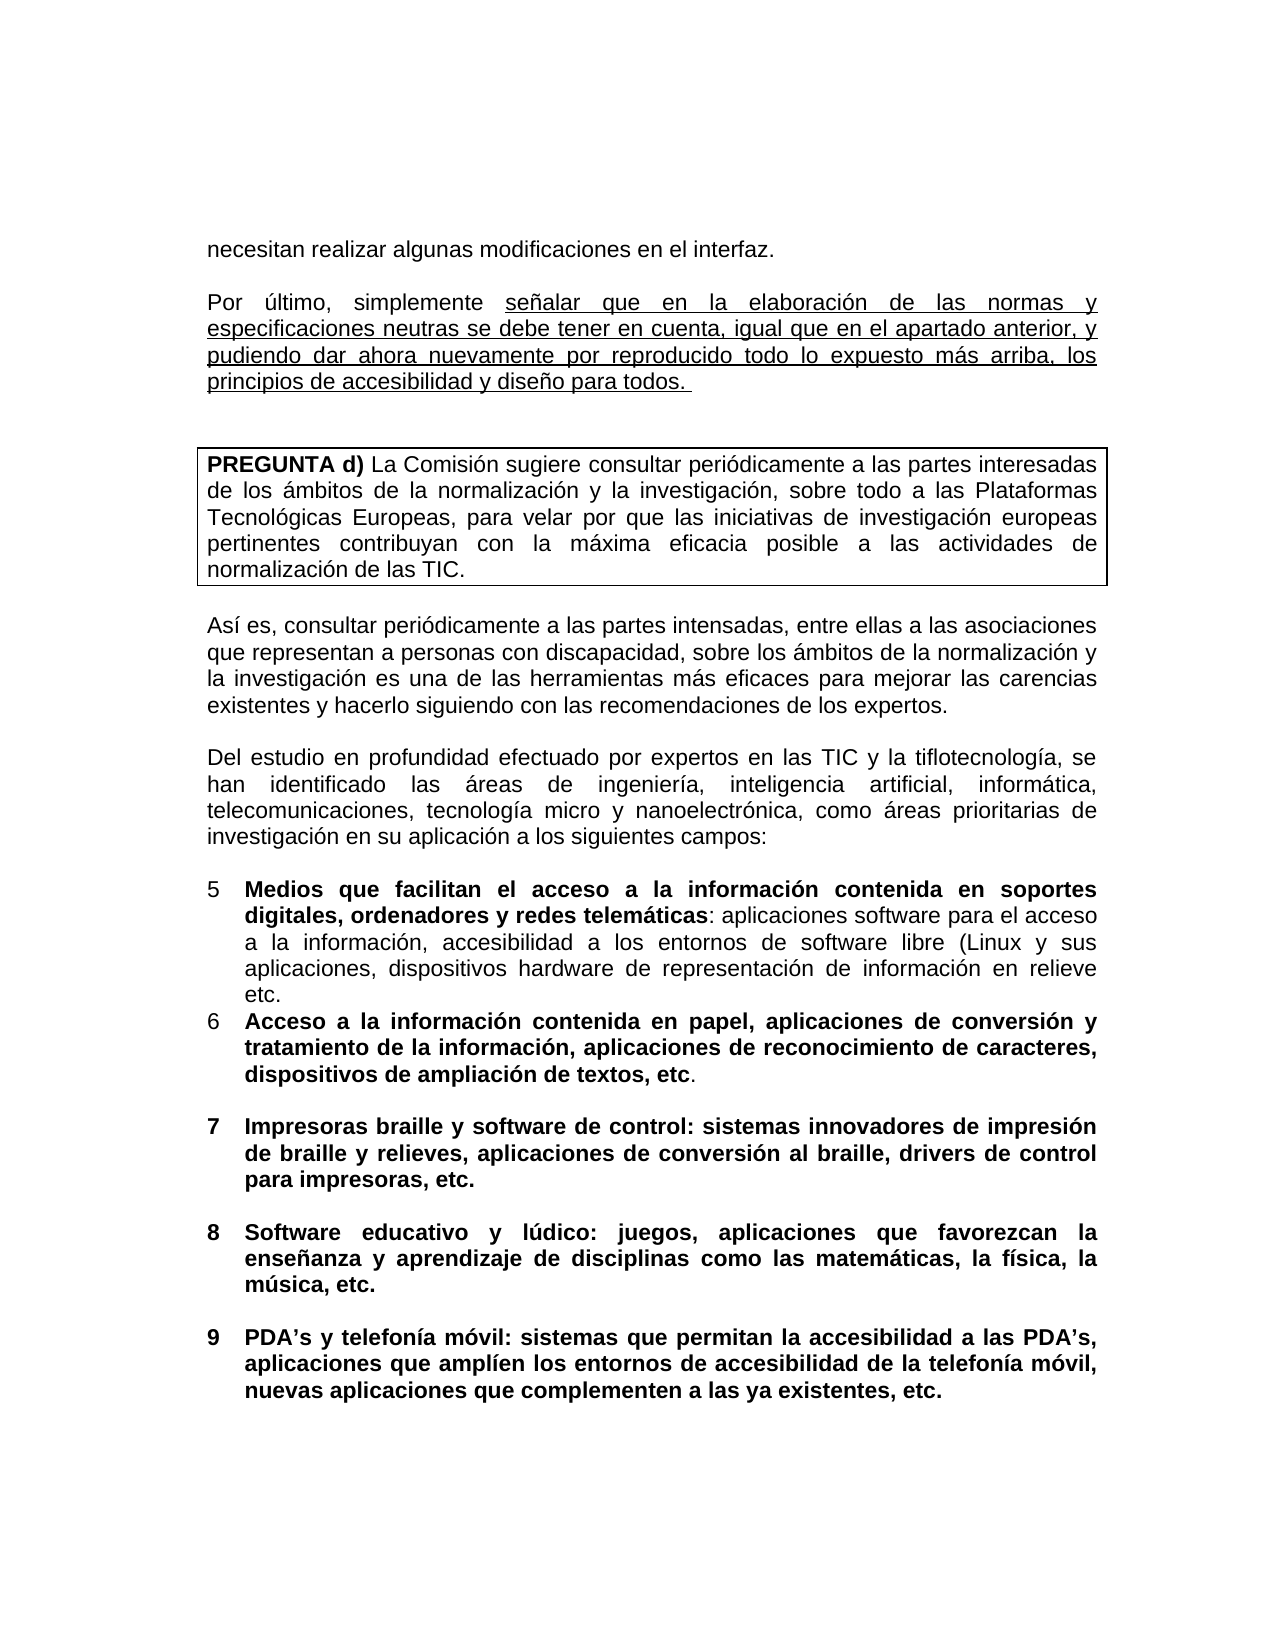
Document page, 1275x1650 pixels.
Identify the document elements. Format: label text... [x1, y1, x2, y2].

text PREGUNTA d) sugiere consultar periódicamente a las partes interesadas de los ámbitos de la normalización y la investigación, sobre todo a las Plataformas Tecnológicas Europeas, para velar por que las iniciativas de investigación europeas pertinentes contribuyan con la máxima eficacia posible a las actividades de normalización de las TIC. [198, 449, 1106, 585]
list Acceso a la información contenida en papel, aplicaciones de conversión y tratamiento de la información, aplicaciones de reconocimiento de caracteres, dispositivos de ampliación de textos, etc. [207, 1008, 1098, 1087]
text Del estudio en profundidad efectuado por expertos en las TIC y la tiflotecnología, se han identificado las áreas de ingeniería, inteligencia artificial, informática, telecomunicaciones, tecnología micro y nanoelectrónica, como áreas prioritarias de investigación en su aplicación a los siguientes campos: [207, 744, 1098, 850]
text Por último, simplemente señalar que en la elaboración de las normas y especificaciones neutras se debe tener en cuenta, igual que en el apartado anterior, y pudiendo dar ahora nuevamente por reproducido todo lo expuesto más arriba, los principios de accesibilidad y diseño para todos. [207, 289, 1098, 338]
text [207, 236, 1098, 263]
text Así es, consultar periódicamente a las partes intensadas, entre ellas a las asociaciones que representan a personas con discapacidad, sobre los ámbitos de la normalización y la investigación es una de las herramientas más eficaces para mejorar las carencias existentes y hacerlo siguiendo con las recomendaciones de los expertos. [207, 612, 1098, 718]
text Por último, simplemente señalar que en la elaboración de las normas y especificaciones neutras se debe tener en cuenta, igual que en el apartado anterior, y pudiendo dar ahora nuevamente por reproducido todo lo expuesto más arriba, los principios de accesibilidad y diseño para todos. [207, 339, 1098, 394]
list Software educativo y lúdico: juegos, aplicaciones que favorezcan la enseñanza y aprendizaje de disciplinas como las matemáticas, la física, la música, etc. [207, 1219, 1098, 1298]
list PDA’s y telefonía móvil: sistemas que permitan la accesibilidad a las PDA’s, aplicaciones que amplíen los entornos de accesibilidad de la telefonía móvil, nuevas aplicaciones que complementen a las ya existentes, etc. [207, 1324, 1098, 1403]
list Impresoras braille y software de control: sistemas innovadores de impresión de braille y relieves, aplicaciones de conversión al braille, drivers de control para impresoras, etc. [207, 1113, 1098, 1192]
list Medios que facilitan el acceso a la información contenida en soportes digitales, ordenadores y redes telemáticas: aplicaciones software para el acceso a la información, accesibilidad a los entornos de software libre (Linux y sus aplicaciones, dispositivos hardware de representación de información en relieve etc. [207, 876, 1098, 1008]
